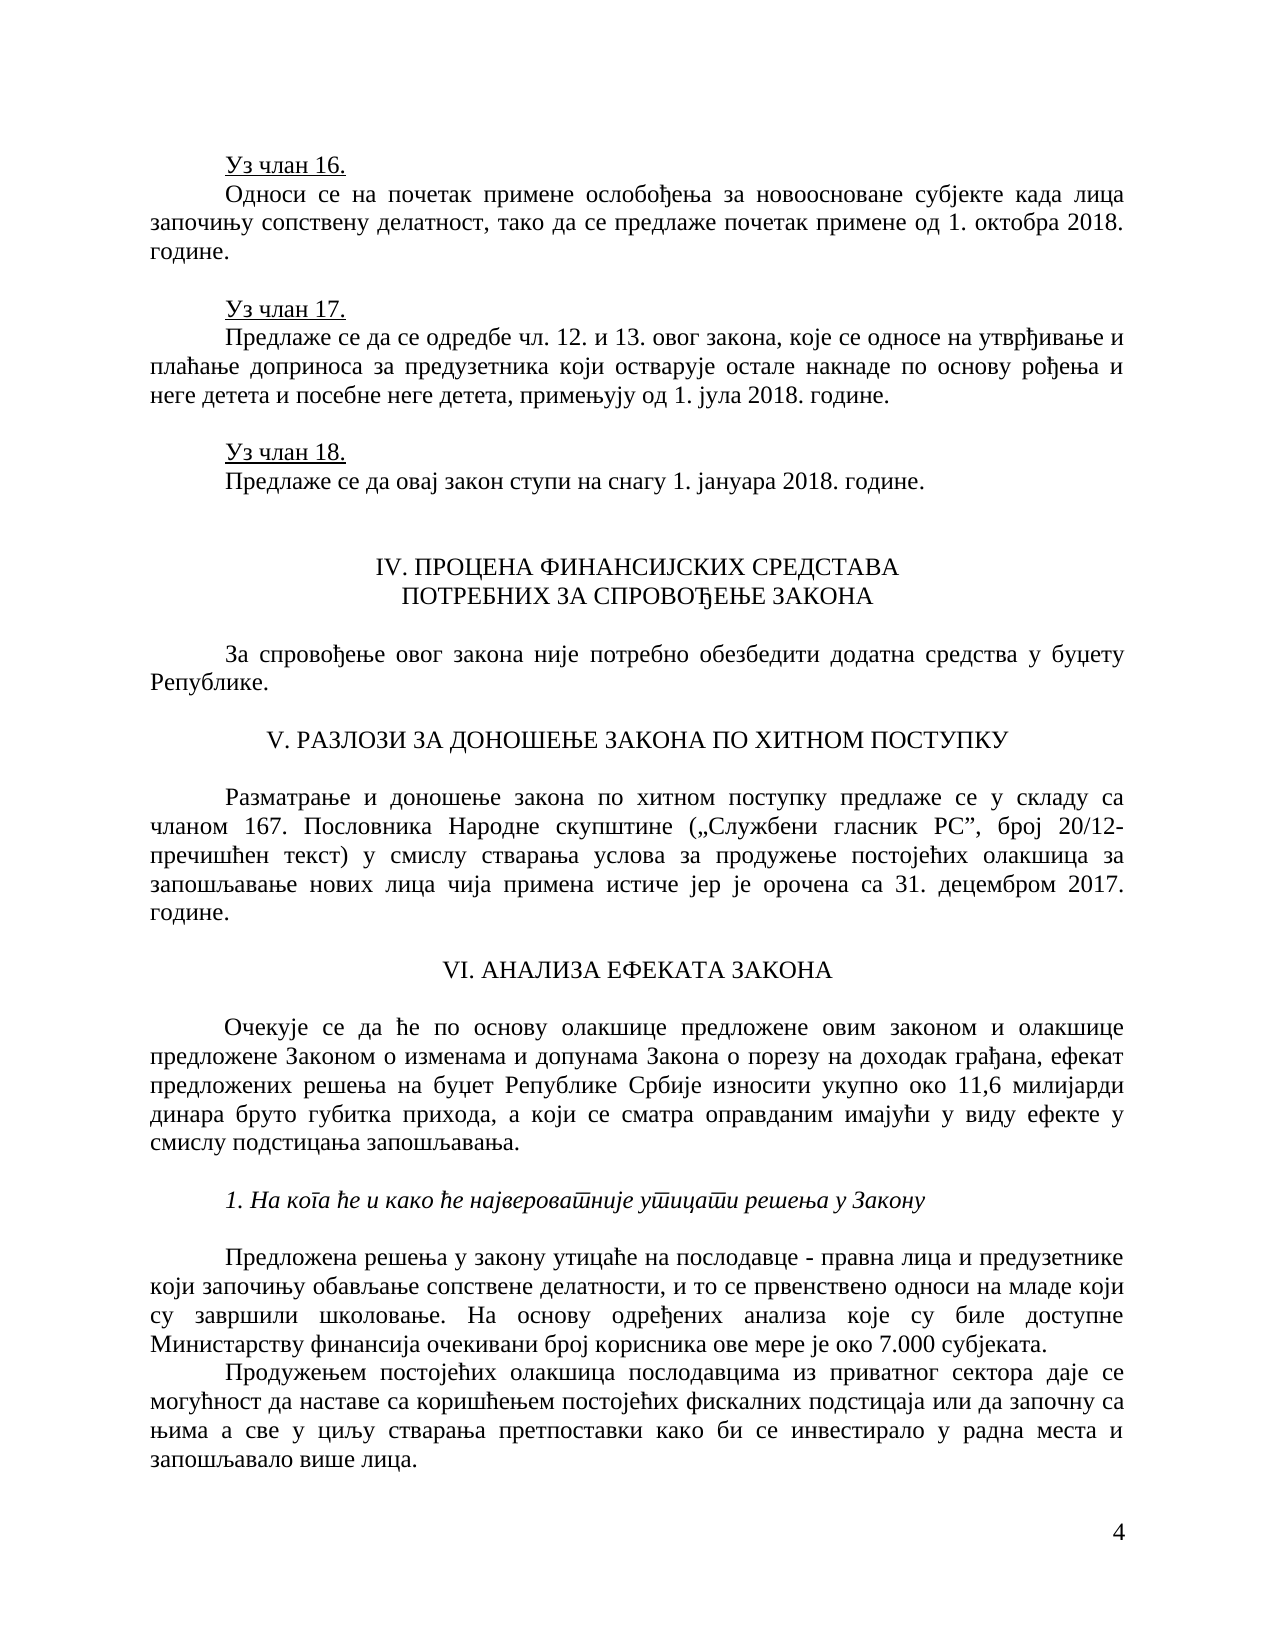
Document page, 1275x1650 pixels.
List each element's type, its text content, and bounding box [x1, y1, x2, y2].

text Предлаже се да овај закон ступи на снагу 1. јануара 2018. године. [150, 466, 1125, 495]
text V. РАЗЛОЗИ ЗА ДОНОШЕЊЕ ЗАКОНА ПО ХИТНОМ ПОСТУПКУ [150, 725, 1125, 754]
text 1. На кога ће и како ће највероватније утицати решења у Закону [150, 1185, 1125, 1214]
text VI. АНАЛИЗА ЕФЕКАТА ЗАКОНА [150, 955, 1125, 984]
text За спровођење овог закона није потребно обезбедити додатна средства у буџету Републике. [150, 639, 1125, 696]
text ПОТРЕБНИХ ЗА СПРОВОЂЕЊЕ ЗАКОНА [150, 581, 1125, 610]
text Продужењем постојећих олакшица послодавцима из приватног сектора даје се могућност да наставе са коришћењем постојећих фискалних подстицаја или да започну са њима а све у циљу стварања претпоставки како би се инвестирало у радна места и запошљавало више лица. [150, 1357, 1125, 1472]
text Односи се на почетак примене ослобођења за новоосноване субјекте када лица започињу сопствену делатност, тако да се предлаже почетак примене од 1. октобра 2018. године. [150, 179, 1125, 265]
text Уз члан 18. [150, 437, 1125, 466]
text IV. ПРОЦЕНА ФИНАНСИЈСКИХ СРЕДСТАВА [150, 552, 1125, 581]
text Разматрање и доношење закона по хитном поступку предлаже се у складу са чланом 167. Пословника Народне скупштине („Службени гласник РС”, број 20/12-пречишћен текст) у смислу стварања услова за продужење постојећих олакшица за запошљавање нових лица чија примена истиче јер је орочена са 31. децембром 2017. године. [150, 782, 1125, 926]
text Очекује се да ће по основу олакшице предложене овим законом и олакшице предложене Законом о изменама и допунама Закона о порезу на доходак грађана, ефекат предложених решења на буџет Републике Србије износити укупно око 11,6 милијарди динара бруто губитка прихода, а који се сматра оправданим имајући у виду ефекте у смислу подстицања запошљавања. [150, 1012, 1125, 1156]
text Предлаже се да се одредбе чл. 12. и 13. овог закона, које се односе на утврђивање и плаћање доприноса за предузетника који остварује остале накнаде по основу рођења и неге детета и посебне неге детета, примењују од 1. јула 2018. године. [150, 322, 1125, 409]
text Уз члан 16. [150, 150, 1125, 179]
text Уз члан 17. [150, 294, 1125, 322]
text Предложена решења у закону утицаће на послодавце - правна лица и предузетнике који започињу обављање сопствене делатности, и то се првенствено односи на младе који су завршили школовање. На основу одређених анализа које су биле доступне Министарству финансија очекивани број корисника ове мере је око 7.000 субјеката. [150, 1242, 1125, 1357]
